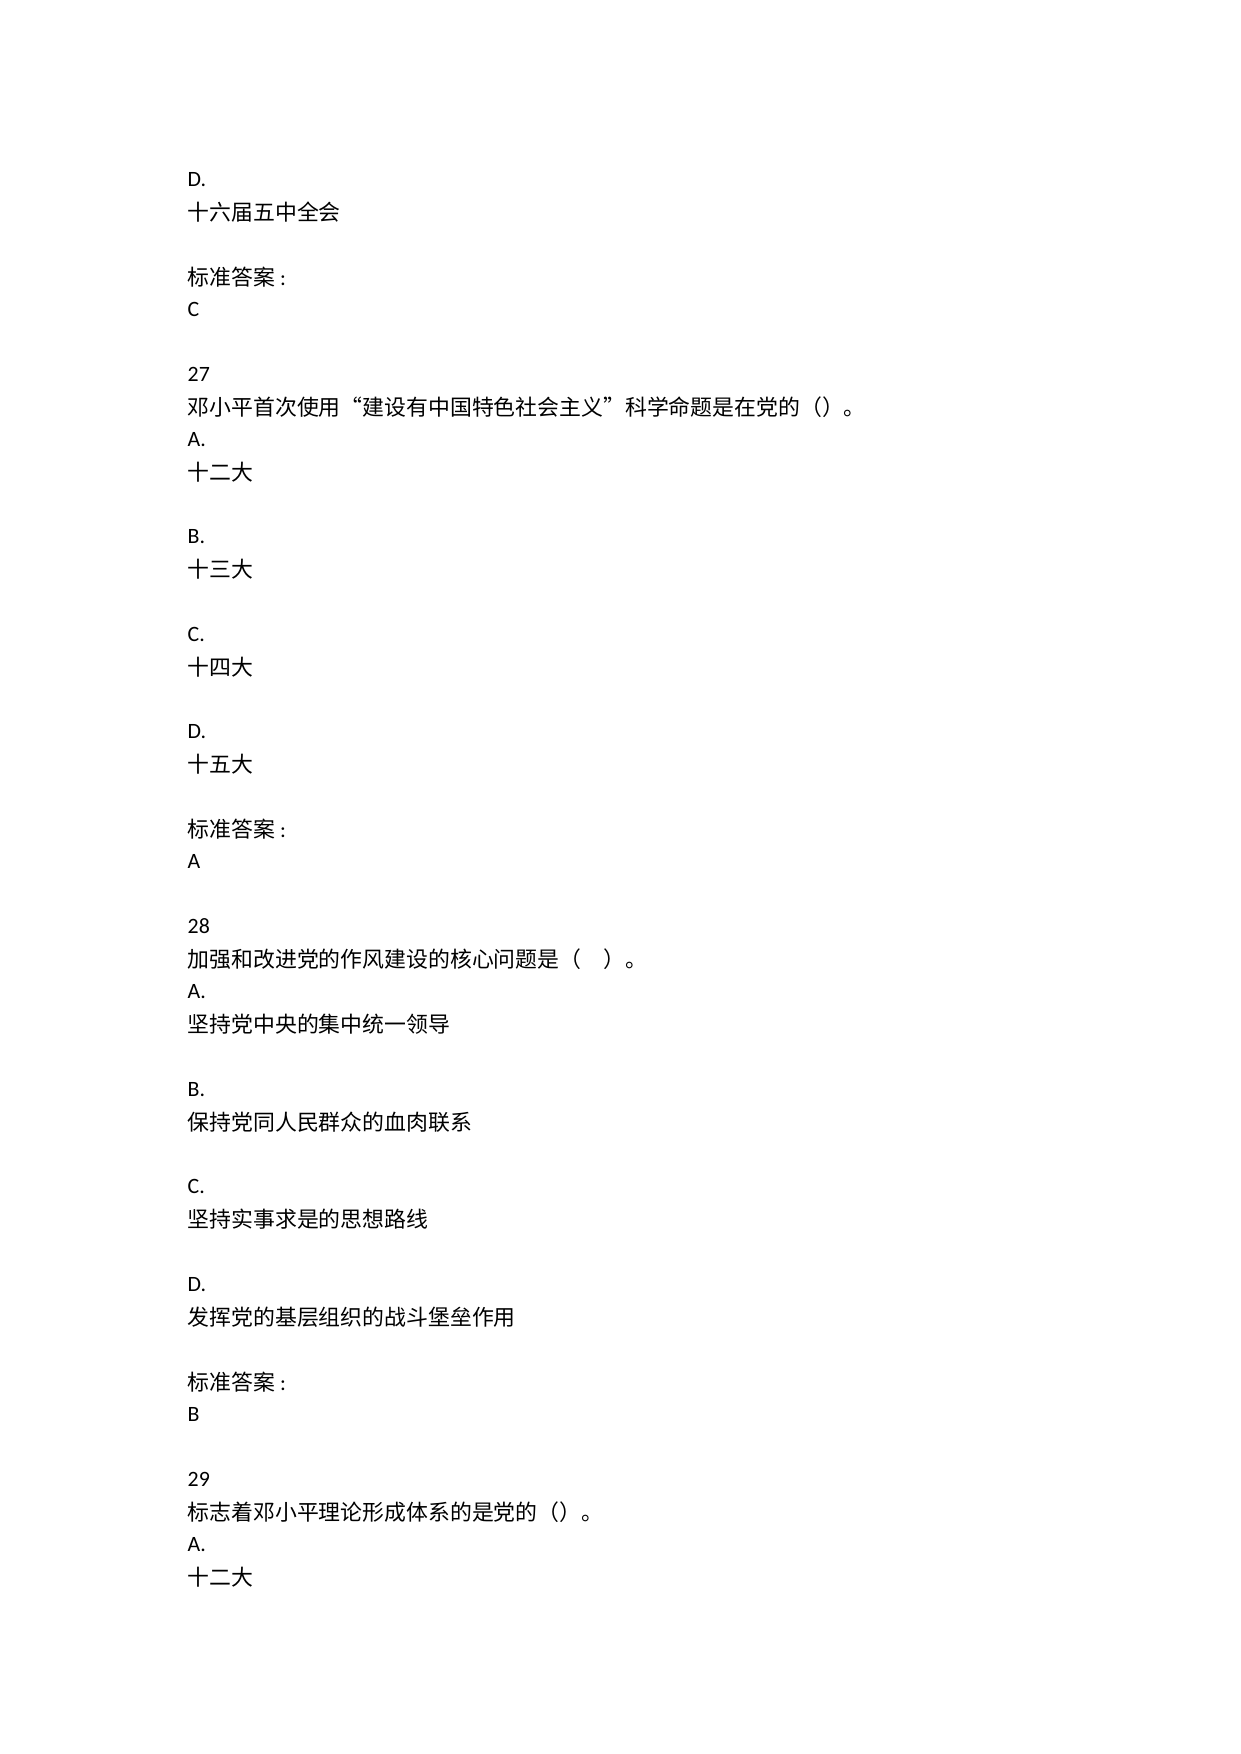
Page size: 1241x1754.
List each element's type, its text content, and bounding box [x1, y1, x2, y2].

text C. [187, 1169, 1053, 1202]
text 28 [187, 909, 1053, 942]
text A. [187, 422, 1053, 454]
text A. [187, 974, 1053, 1007]
text 十六届五中全会 [187, 194, 1053, 227]
text 标准答案 : [187, 259, 1053, 292]
text 十三大 [187, 552, 1053, 584]
text C. [187, 617, 1053, 649]
text 发挥党的基层组织的战斗堡垒作用 [187, 1299, 1053, 1332]
text 标准答案 : [187, 1364, 1053, 1397]
text 27 [187, 357, 1053, 389]
text D. [187, 162, 1053, 194]
text D. [187, 1267, 1053, 1299]
text 十五大 [187, 747, 1053, 779]
text 加强和改进党的作风建设的核心问题是（ ）。 [187, 942, 1053, 974]
text A. [187, 1527, 1053, 1559]
text 坚持实事求是的思想路线 [187, 1202, 1053, 1234]
text C [187, 292, 1053, 324]
text 标志着邓小平理论形成体系的是党的（）。 [187, 1494, 1053, 1527]
text B. [187, 1072, 1053, 1104]
text 保持党同人民群众的血肉联系 [187, 1104, 1053, 1137]
text 十二大 [187, 1559, 1053, 1592]
text A [187, 844, 1053, 877]
text 邓小平首次使用“建设有中国特色社会主义”科学命题是在党的（）。 [187, 389, 1053, 422]
text 十二大 [187, 454, 1053, 487]
text B. [187, 519, 1053, 552]
text 十四大 [187, 649, 1053, 682]
text 29 [187, 1462, 1053, 1494]
text D. [187, 714, 1053, 747]
text 坚持党中央的集中统一领导 [187, 1007, 1053, 1039]
text 标准答案 : [187, 812, 1053, 844]
text B [187, 1397, 1053, 1429]
